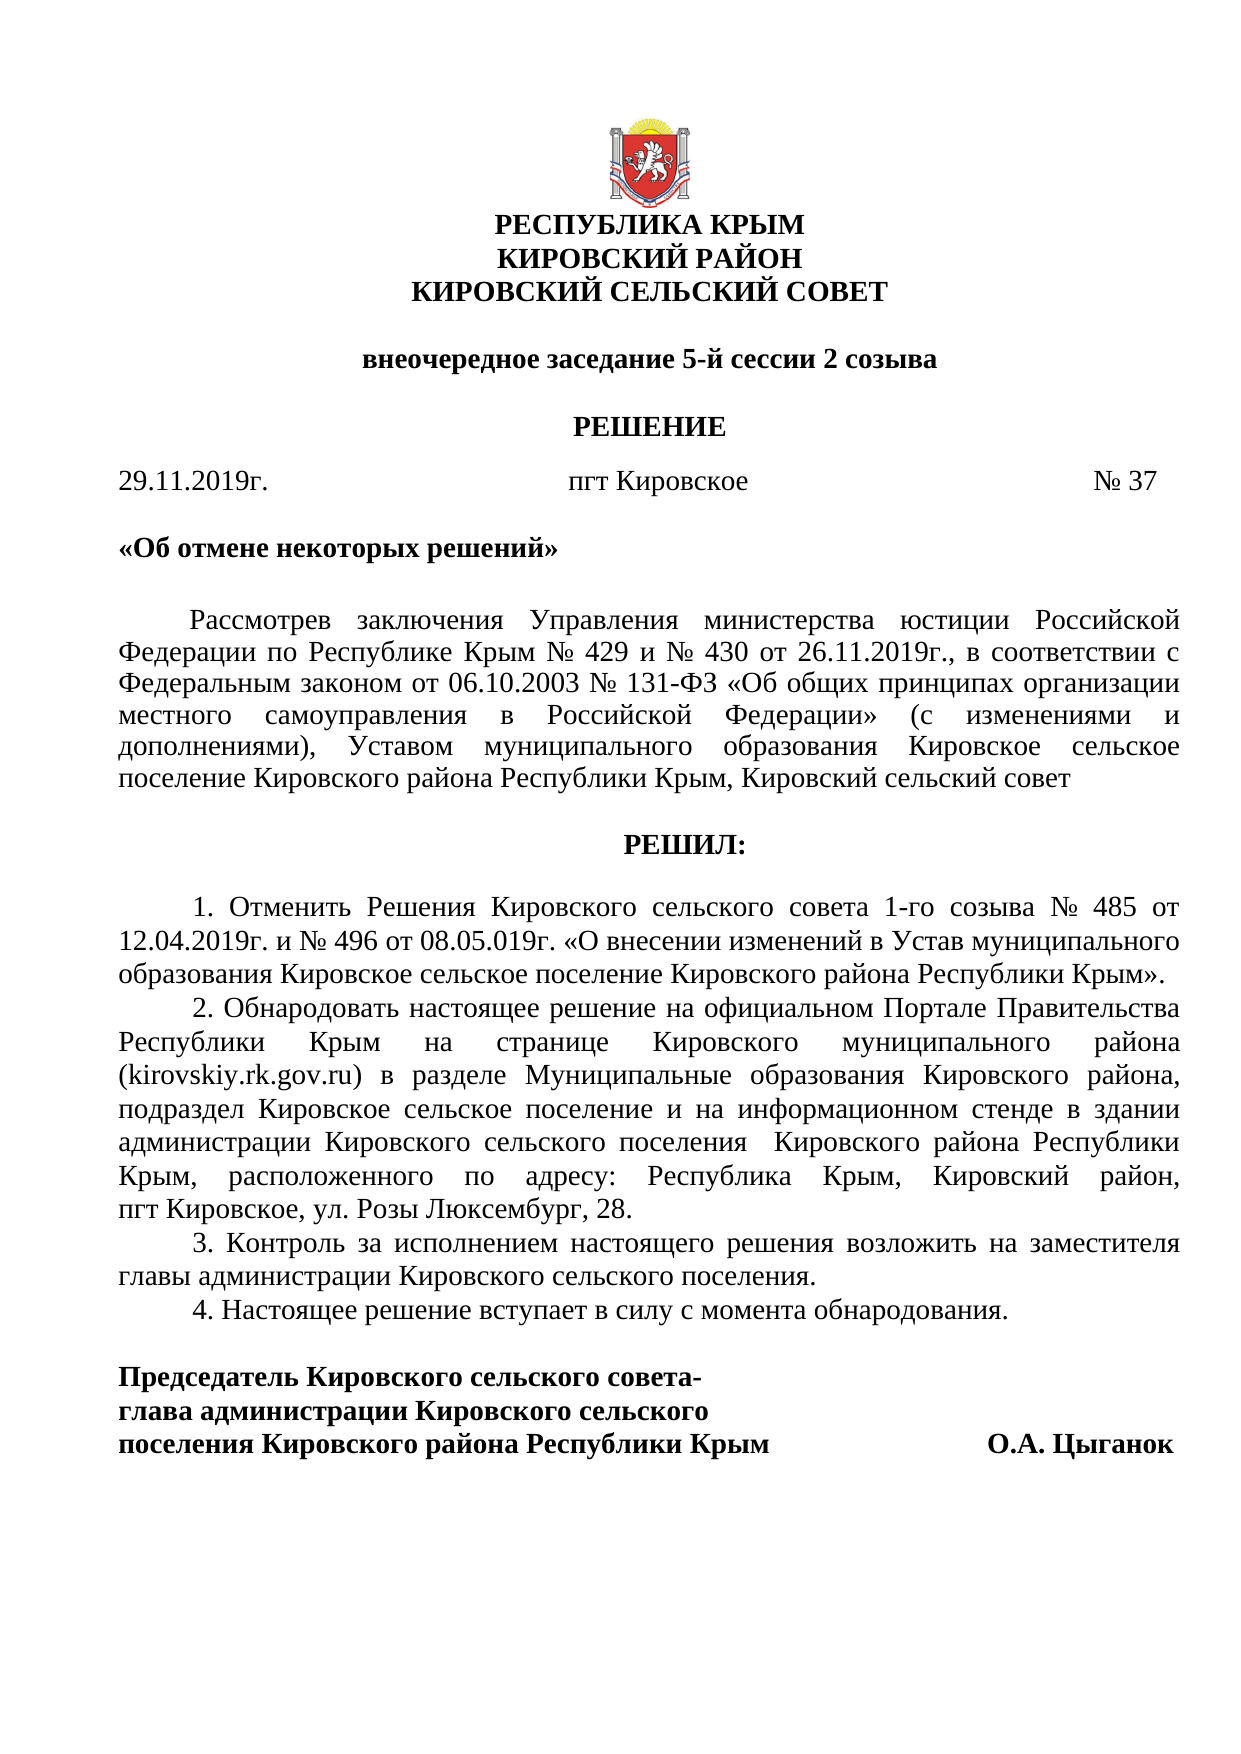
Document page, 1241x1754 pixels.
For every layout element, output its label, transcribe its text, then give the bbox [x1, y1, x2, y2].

text глава администрации Кировского сельского [118, 1393, 1181, 1426]
text 1. Отменить Решения Кировского сельского совета 1-го созыва № 485 от 12.04.2019г. и № 496 от 08.05.019г. «О внесении изменений в Устав муниципального образования Кировское сельское поселение Кировского района Республики Крым». [118, 889, 1180, 990]
picture [609, 118, 690, 208]
text 3. Контроль за исполнением настоящего решения возложить на заместителя главы администрации Кировского сельского поселения. [118, 1225, 1181, 1292]
text поселения Кировского района Республики Крым О.А. Цыганок [118, 1426, 1181, 1460]
text КИРОВСКИЙ СЕЛЬСКИЙ СОВЕТ [118, 274, 1181, 308]
text «Об отмене некоторых решений» [118, 530, 693, 564]
text внеочередное заседание 5-й сессии 2 созыва [118, 342, 1181, 375]
text 2. Обнародовать настоящее решение на официальном Портале Правительства Республики Крым на странице Кировского муниципального района (kirovskiy.rk.gov.ru) в разделе Муниципальные образования Кировского района, подраздел Кировское сельское поселение и на информационном стенде в здании администрации Кировского сельского поселения Кировского района Республики Крым, расположенного по адресу: Республика Крым, Кировский район, пгт Кировское, ул. Розы Люксембург, 28. [118, 990, 1181, 1225]
text Председатель Кировского сельского совета- [118, 1359, 1181, 1393]
text РЕШЕНИE [118, 409, 1181, 442]
text 29.11.2019г. пгт Кировское № 37 [118, 463, 1181, 497]
text 4. Настоящее решение вступает в силу с момента обнародования. [118, 1292, 1181, 1326]
text КИРОВСКИЙ РАЙОН [118, 241, 1181, 274]
text РЕСПУБЛИКА КРЫМ [118, 207, 1181, 241]
text РЕШИЛ: [189, 827, 1181, 861]
text Рассмотрев заключения Управления министерства юстиции Российской Федерации по Республике Крым № 429 и № 430 от 26.11.2019г., в соответствии с Федеральным законом от 06.10.2003 № 131-ФЗ «Об общих принципах организации местного самоуправления в Российской Федерации» (с изменениями и дополнениями), Уставом муниципального образования Кировское сельское поселение Кировского района Республики Крым, Кировский сельский совет [118, 604, 1181, 794]
